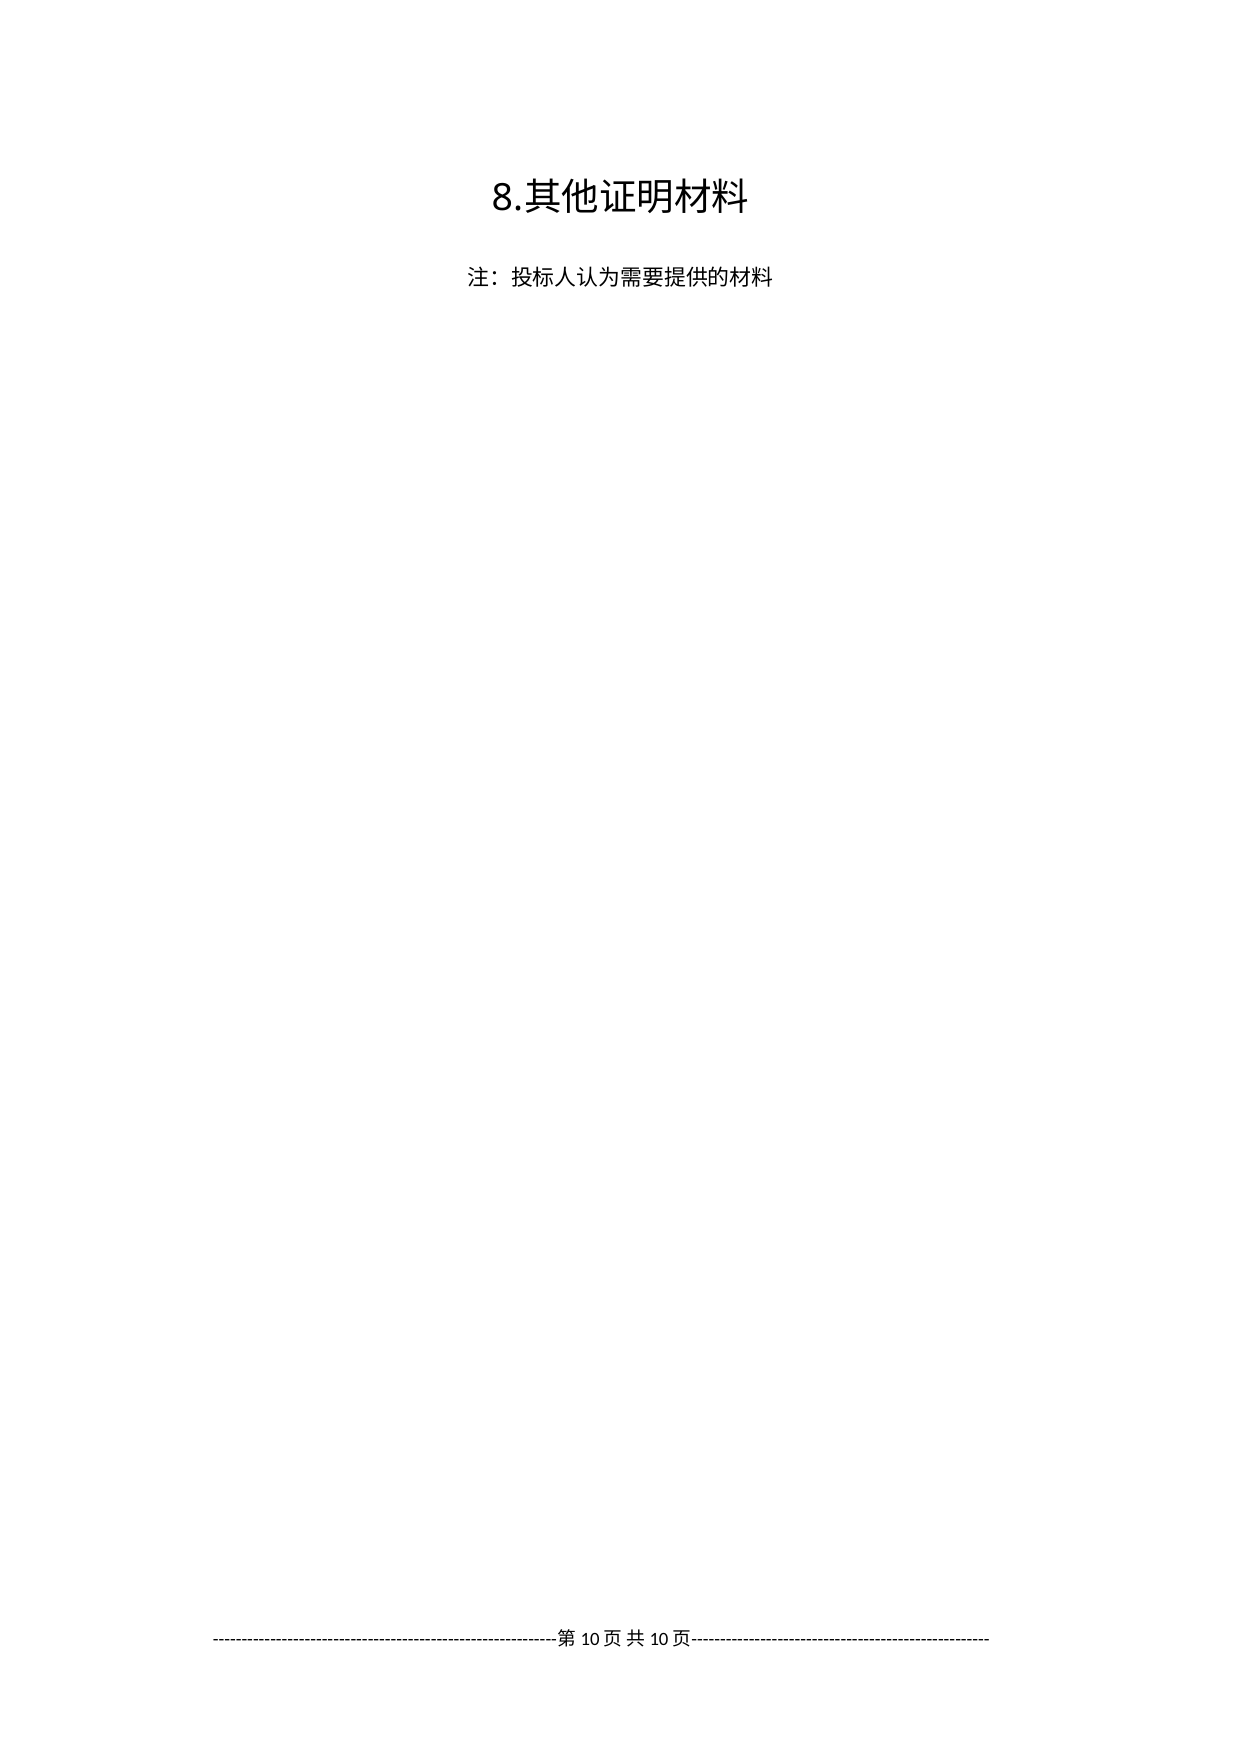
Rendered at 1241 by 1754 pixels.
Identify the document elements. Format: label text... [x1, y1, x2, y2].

list 注：投标人认为需要提供的材料 [187, 259, 1053, 292]
list 其他证明材料 [187, 162, 1053, 227]
